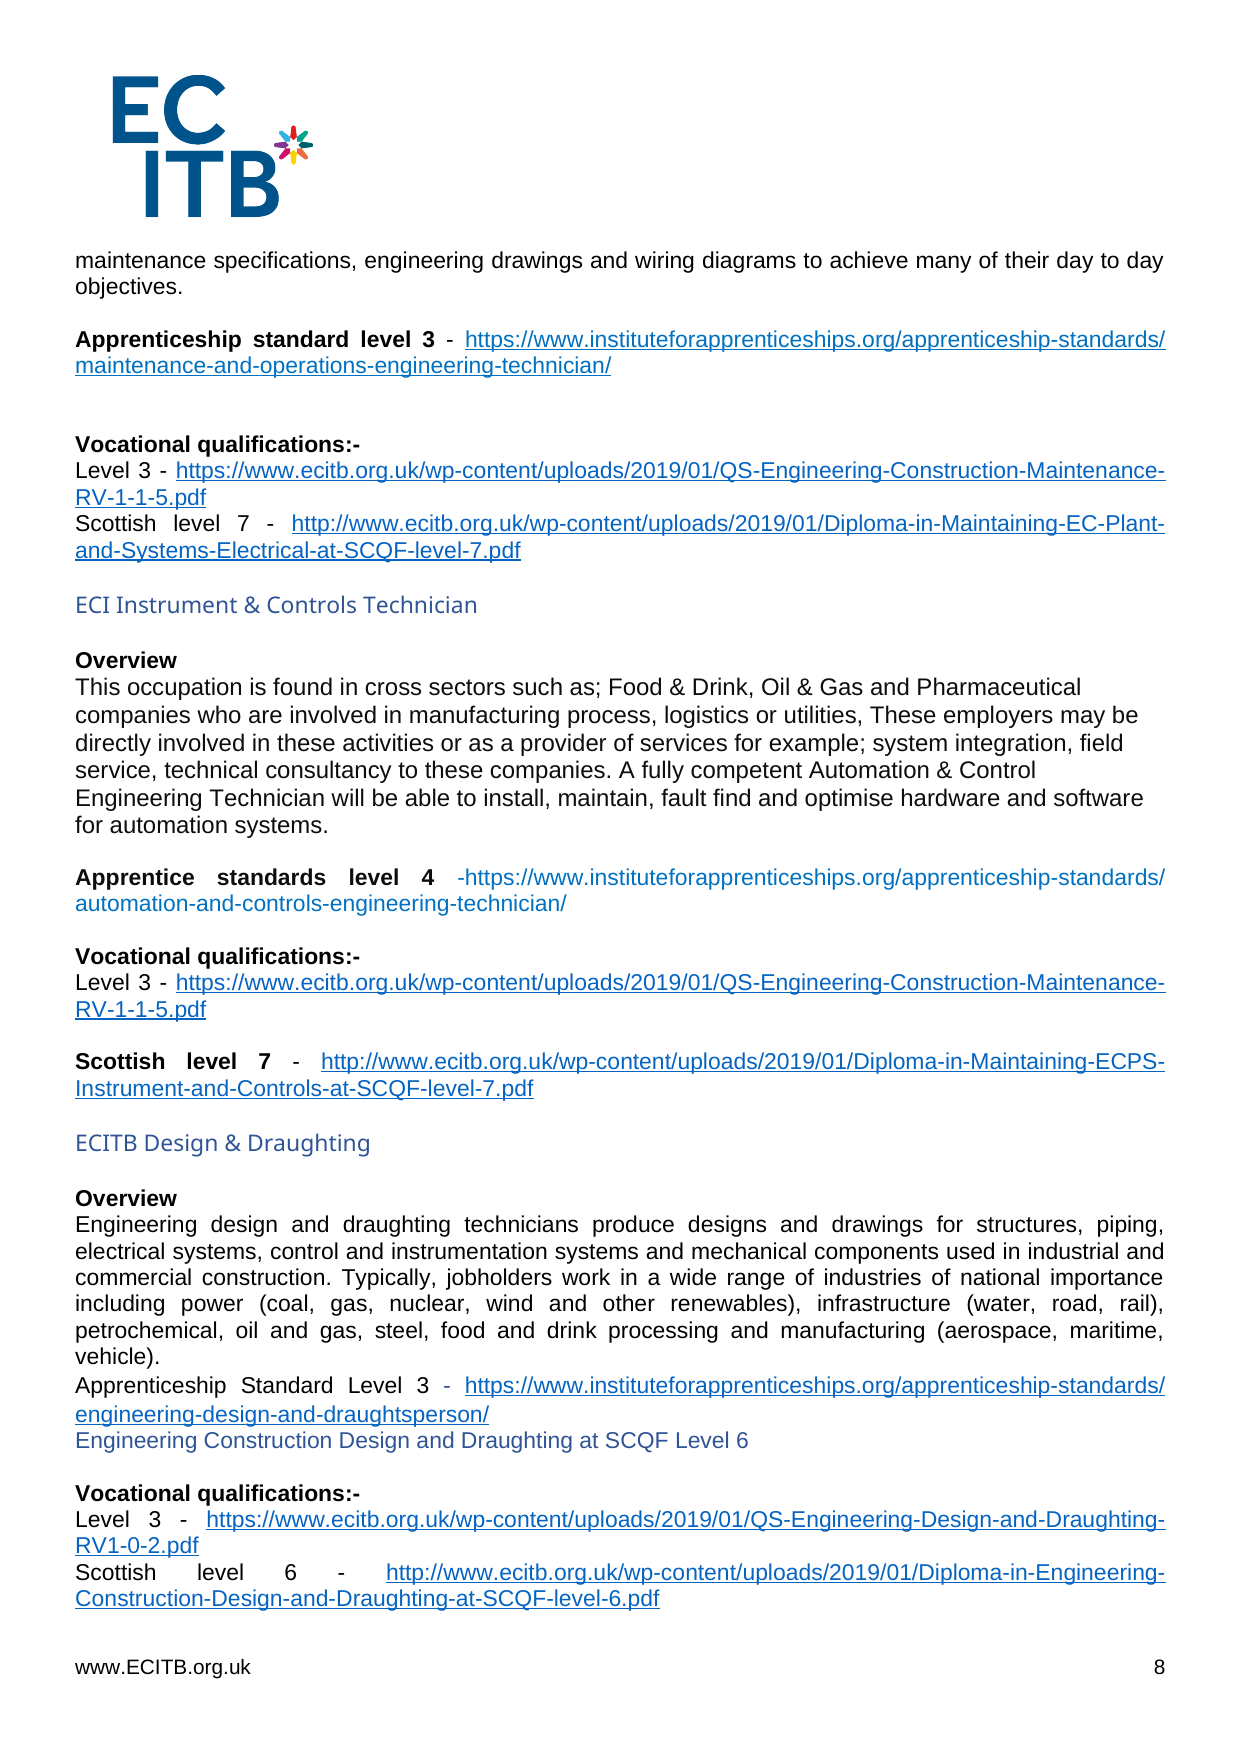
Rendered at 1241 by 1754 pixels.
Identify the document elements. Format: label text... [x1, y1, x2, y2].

text Apprenticeship Standard Level 3 - https://www.instituteforapprenticeships.org/apprenticeship-standards/engineering-design-and-draughtsperson/ [75, 1369, 1165, 1427]
text Overview [75, 647, 1165, 673]
text Vocational qualifications:- [75, 431, 1165, 457]
text Level 3 - https://www.ecitb.org.uk/wp-content/uploads/2019/01/QS-Engineering-Construction-Maintenance-RV-1-1-5.pdf [75, 969, 1165, 1022]
text Overview [75, 1185, 1165, 1211]
text Scottish level 6 - http://www.ecitb.org.uk/wp-content/uploads/2019/01/Diploma-in-Engineering-Construction-Design-and-Draughting-at-SCQF-level-6.pdf [75, 1559, 1165, 1612]
text Scottish level 7 - http://www.ecitb.org.uk/wp-content/uploads/2019/01/Diploma-in-Maintaining-EC-Plant-and-Systems-Electrical-at-SCQF-level-7.pdf [75, 510, 1165, 563]
text Apprenticeship standard level 3 - https://www.instituteforapprenticeships.org/apprenticeship-standards/maintenance-and-operations-engineering-technician/ [75, 326, 1165, 378]
text Scottish level 7 - http://www.ecitb.org.uk/wp-content/uploads/2019/01/Diploma-in-Maintaining-ECPS-Instrument-and-Controls-at-SCQF-level-7.pdf [75, 1048, 1165, 1101]
text Level 3 - https://www.ecitb.org.uk/wp-content/uploads/2019/01/QS-Engineering-Design-and-Draughting-RV1-0-2.pdf [75, 1506, 1165, 1559]
text Level 3 - https://www.ecitb.org.uk/wp-content/uploads/2019/01/QS-Engineering-Construction-Maintenance-RV-1-1-5.pdf [75, 457, 1165, 510]
text Engineering design and draughting technicians produce designs and drawings for structures, piping, electrical systems, control and instrumentation systems and mechanical components used in industrial and commercial construction. Typically, jobholders work in a wide range of industries of national importance including power (coal, gas, nuclear, wind and other renewables), infrastructure (water, road, rail), petrochemical, oil and gas, steel, food and drink processing and manufacturing (aerospace, maritime, vehicle). [75, 1211, 1165, 1369]
subtitle ECI Instrument & Controls Technician [75, 589, 1165, 621]
subtitle ECITB Design & Draughting [75, 1127, 1165, 1159]
picture [112, 75, 314, 218]
text Vocational qualifications:- [75, 943, 1165, 969]
text Apprentice standards level 4 -https://www.instituteforapprenticeships.org/apprenticeship-standards/automation-and-controls-engineering-technician/ [75, 864, 1165, 917]
text Engineering Construction Design and Draughting at SCQF Level 6 [75, 1427, 1165, 1453]
text This occupation is found in cross sectors such as; Food & Drink, Oil & Gas and Pharmaceutical companies who are involved in manufacturing process, logistics or utilities, These employers may be directly involved in these activities or as a provider of services for example; system integration, field service, technical consultancy to these companies. A fully competent Automation & Control Engineering Technician will be able to install, maintain, fault find and optimise hardware and software for automation systems. [75, 673, 1165, 839]
text Vocational qualifications:- [75, 1480, 1165, 1506]
